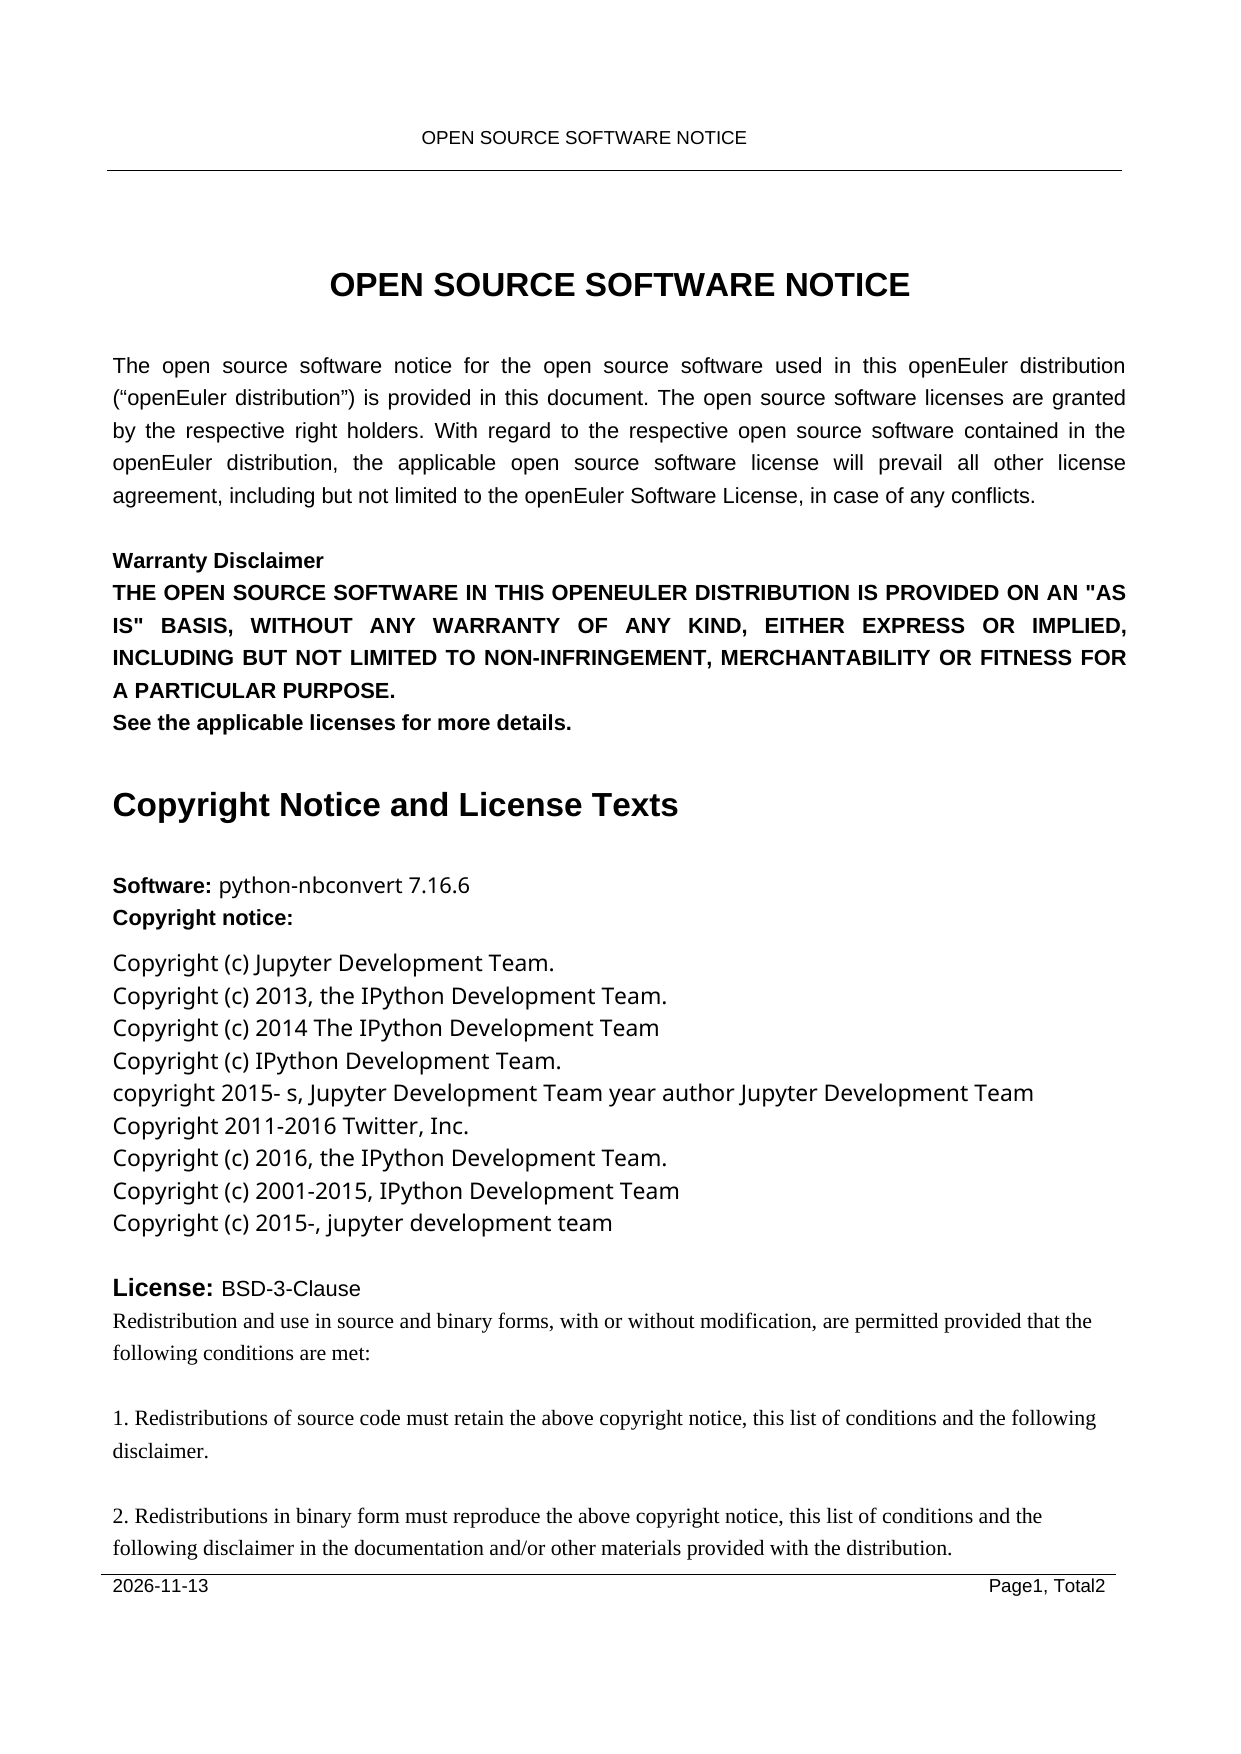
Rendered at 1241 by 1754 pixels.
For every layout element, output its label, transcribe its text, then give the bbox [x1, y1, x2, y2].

text Warranty Disclaimer [112, 544, 1128, 576]
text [112, 1304, 1128, 1564]
text License: BSD-3-Clause [112, 1272, 1128, 1304]
text Copyright (c) Jupyter Development Team. Copyright (c) 2013, the IPython Development Team. Copyright (c) 2014 The IPython Development Team Copyright (c) IPython Development Team. copyright 2015- s, Jupyter Development Team year author Jupyter Development Team Copyright 2011-2016 Twitter, Inc. Copyright (c) 2016, the IPython Development Team. Copyright (c) 2001-2015, IPython Development Team Copyright (c) 2015-, jupyter development team [112, 947, 1128, 1272]
text The open source software notice for the open source software used in this openEuler distribution (“openEuler distribution”) is provided in this document. The open source software licenses are granted by the respective right holders. With regard to the respective open source software contained in the openEuler distribution, the applicable open source software license will prevail all other license agreement, including but not limited to the openEuler Software License, in case of any conflicts. [112, 349, 1128, 511]
text Copyright notice: [112, 901, 1128, 934]
text OPEN SOURCE SOFTWARE NOTICE [112, 251, 1128, 316]
text THE OPEN SOURCE SOFTWARE IN THIS OPENEULER DISTRIBUTION IS PROVIDED ON AN "AS IS" BASIS, WITHOUT ANY WARRANTY OF ANY KIND, EITHER EXPRESS OR IMPLIED, INCLUDING BUT NOT LIMITED TO NON-INFRINGEMENT, MERCHANTABILITY OR FITNESS FOR A PARTICULAR PURPOSE. See the applicable licenses for more details. [112, 576, 1128, 739]
text Copyright Notice and License Texts [112, 771, 1128, 836]
title Software: python-nbconvert 7.16.6 [112, 869, 1128, 901]
